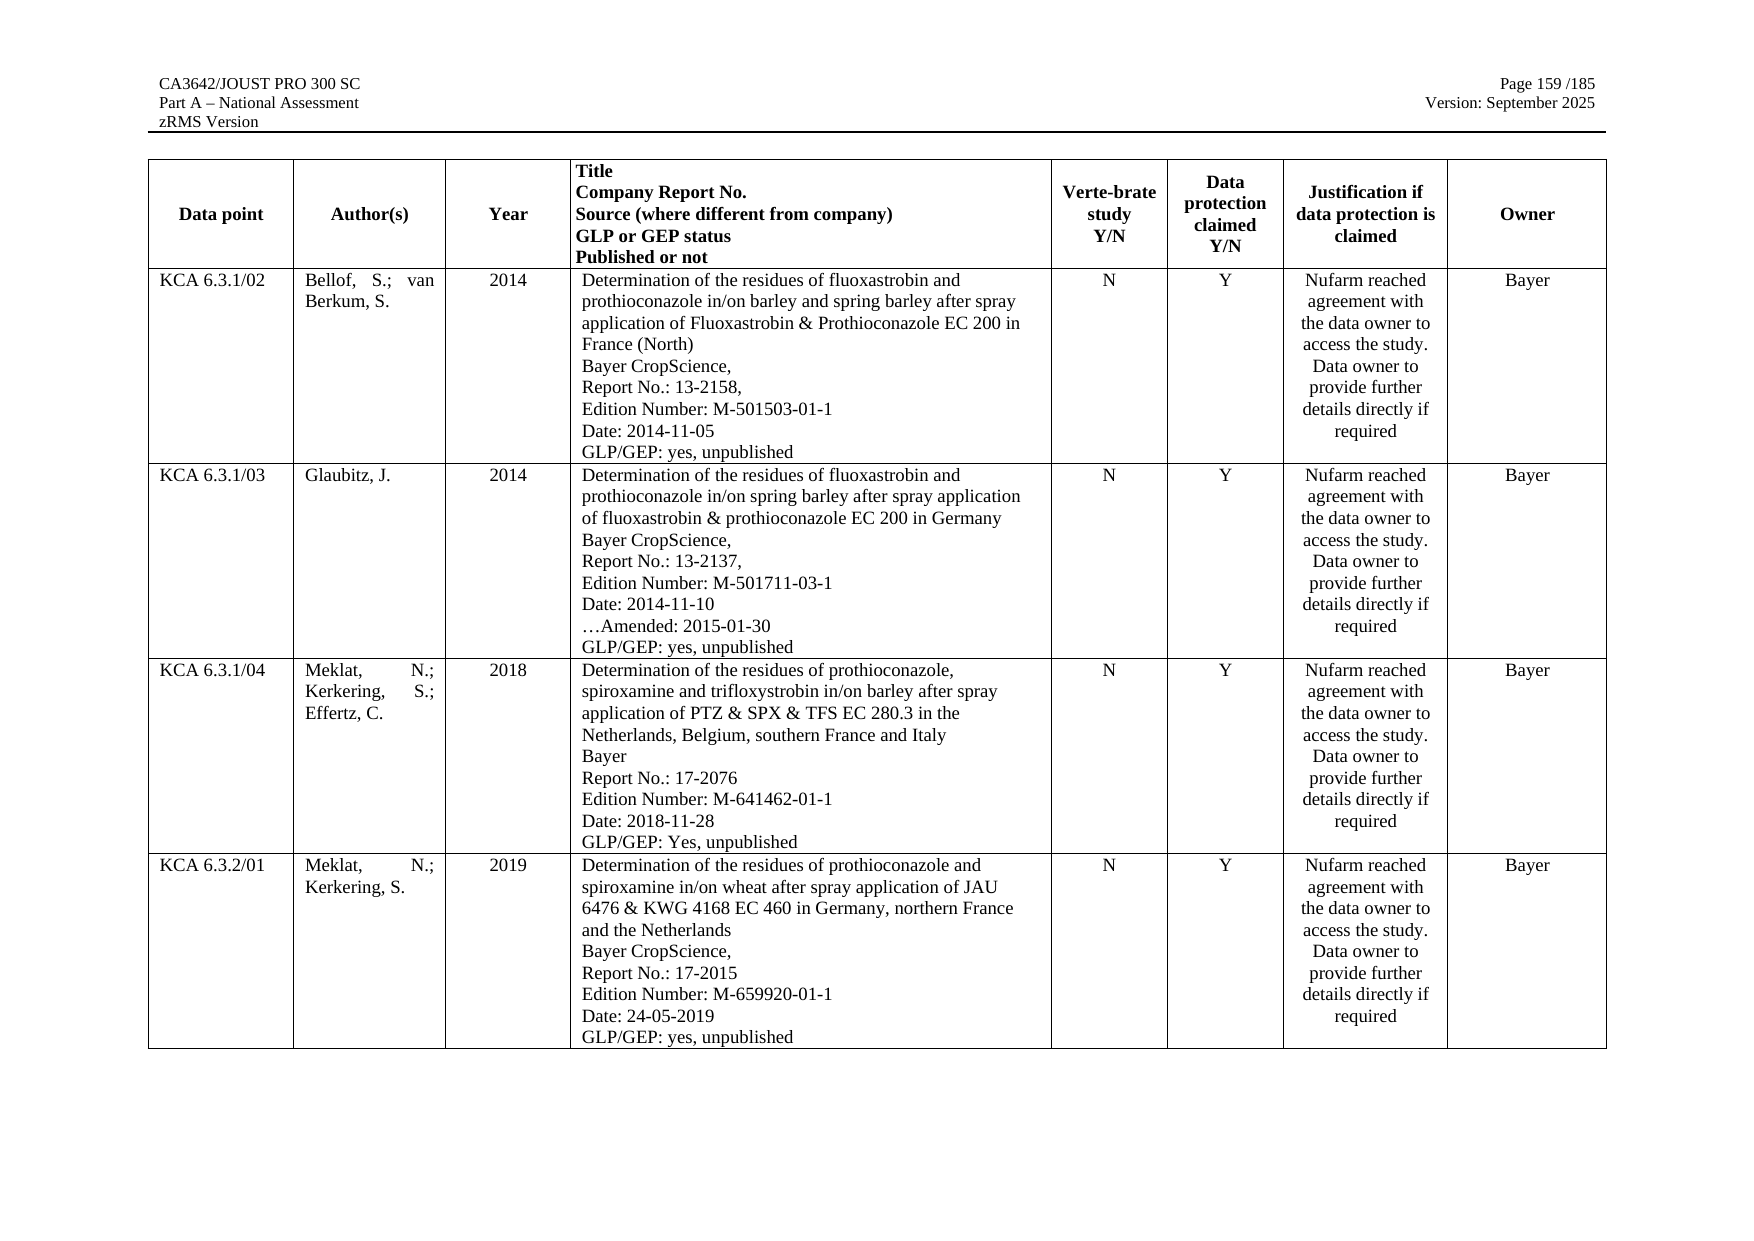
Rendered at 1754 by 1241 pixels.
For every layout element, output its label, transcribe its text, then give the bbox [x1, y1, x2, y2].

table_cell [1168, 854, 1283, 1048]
table_header Title Company Report No. Source (where different from company) GLP or GEP status Published or not [571, 160, 1051, 268]
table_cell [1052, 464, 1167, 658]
table_header Verte-brate study Y/N [1052, 160, 1167, 268]
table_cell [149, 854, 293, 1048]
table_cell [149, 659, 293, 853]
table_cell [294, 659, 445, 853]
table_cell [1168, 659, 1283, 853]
table_header Justification if data protection is claimed [1284, 160, 1447, 268]
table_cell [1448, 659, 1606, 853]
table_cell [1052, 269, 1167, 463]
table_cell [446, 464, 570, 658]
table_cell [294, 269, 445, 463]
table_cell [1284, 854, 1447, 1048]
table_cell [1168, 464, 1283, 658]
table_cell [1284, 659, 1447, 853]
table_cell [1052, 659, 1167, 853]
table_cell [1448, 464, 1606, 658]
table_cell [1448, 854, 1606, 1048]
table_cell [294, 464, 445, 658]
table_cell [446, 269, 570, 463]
table_header Data protection claimed Y/N [1168, 160, 1283, 268]
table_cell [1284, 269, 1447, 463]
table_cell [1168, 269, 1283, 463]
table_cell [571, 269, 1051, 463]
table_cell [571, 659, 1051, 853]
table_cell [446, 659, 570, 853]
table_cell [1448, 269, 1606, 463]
table_header Owner [1448, 160, 1606, 268]
table_header Year [446, 160, 570, 268]
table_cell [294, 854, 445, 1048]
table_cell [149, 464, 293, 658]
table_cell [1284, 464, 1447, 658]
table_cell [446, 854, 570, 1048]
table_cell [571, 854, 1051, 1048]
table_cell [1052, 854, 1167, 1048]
table_header Author(s) [294, 160, 445, 268]
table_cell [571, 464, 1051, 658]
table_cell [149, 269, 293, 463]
table_header Data point [149, 160, 293, 268]
